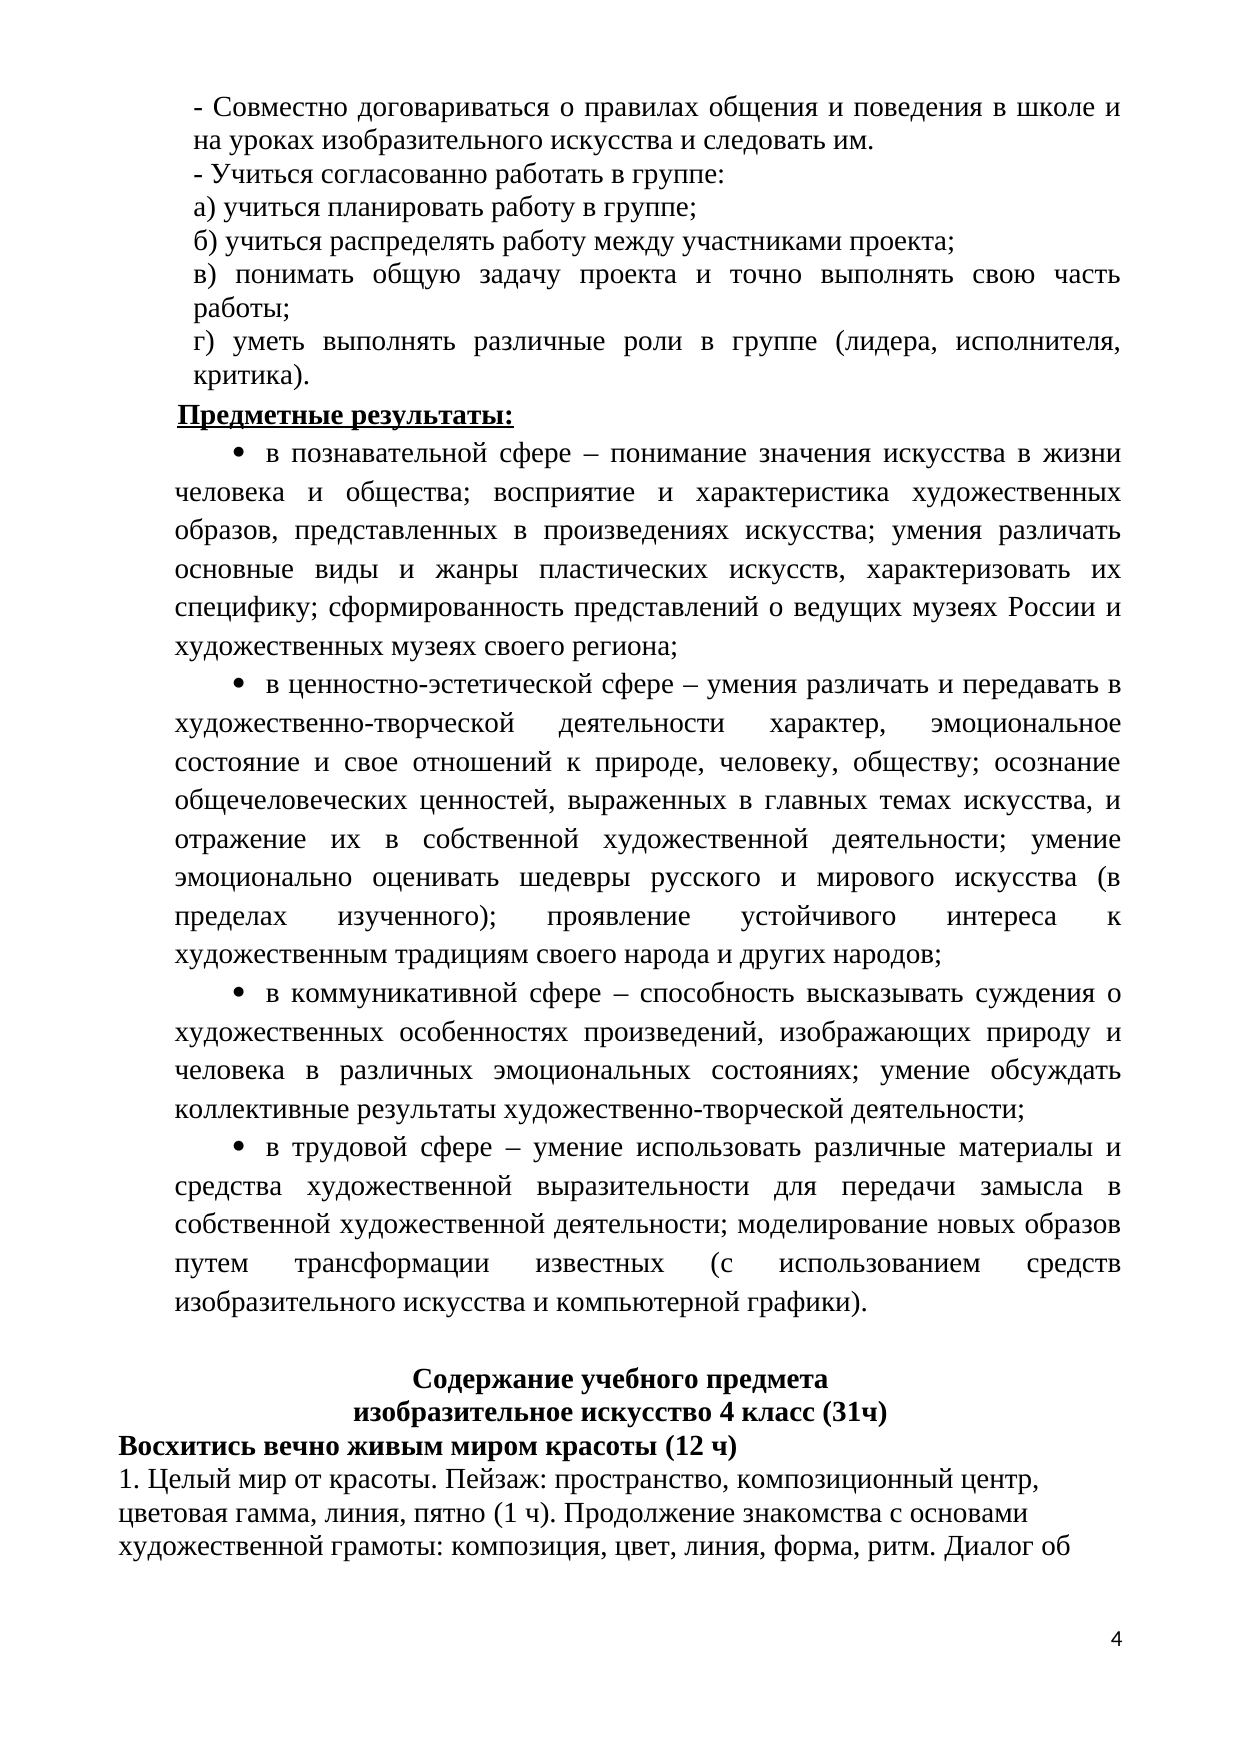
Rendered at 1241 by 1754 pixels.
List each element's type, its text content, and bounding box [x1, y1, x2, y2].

text Предметные результаты: [118, 397, 1122, 430]
text г) уметь выполнять различные роли в группе (лидера, исполнителя, критика). [193, 323, 1122, 391]
text а) учиться планировать работу в группе; [193, 189, 1122, 223]
text - Совместно договариваться о правилах общения и поведения в школе и на уроках изобразительного искусства и следовать им. [193, 89, 1122, 156]
text Восхитись вечно живым миром красоты (12 ч) [118, 1428, 1122, 1461]
text изобразительное искусство 4 класс (31ч) [118, 1394, 1122, 1428]
text в) понимать общую задачу проекта и точно выполнять свою часть работы; [193, 256, 1122, 323]
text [118, 1461, 1122, 1562]
list в ценностно-эстетической сфере – умения различать и передавать в художественно-творческой деятельности характер, эмоциональное состояние и свое отношений к природе, человеку, обществу; осознание общечеловеческих ценностей, выраженных в главных темах искусства, и отражение их в собственной художественной деятельности; умение эмоционально оценивать шедевры русского и мирового искусства (в пределах изученного); проявление устойчивого интереса к художественным традициям своего народа и других народов; [174, 667, 1122, 970]
list в коммуникативной сфере – способность высказывать суждения о художественных особенностях произведений, изображающих природу и человека в различных эмоциональных состояниях; умение обсуждать коллективные результаты художественно-творческой деятельности; [174, 975, 1122, 1124]
list в познавательной сфере – понимание значения искусства в жизни человека и общества; восприятие и характеристика художественных образов, представленных в произведениях искусства; умения различать основные виды и жанры пластических искусств, характеризовать их специфику; сформированность представлений о ведущих музеях России и художественных музеях своего региона; [174, 435, 1122, 662]
list в трудовой сфере – умение использовать различные материалы и средства художественной выразительности для передачи замысла в собственной художественной деятельности; моделирование новых образов путем трансформации известных (с использованием средств изобразительного искусства и компьютерной графики). [174, 1129, 1122, 1317]
text б) учиться распределять работу между участниками проекта; [193, 223, 1122, 256]
text Содержание учебного предмета [118, 1361, 1122, 1394]
text - Учиться согласованно работать в группе: [193, 156, 1122, 189]
